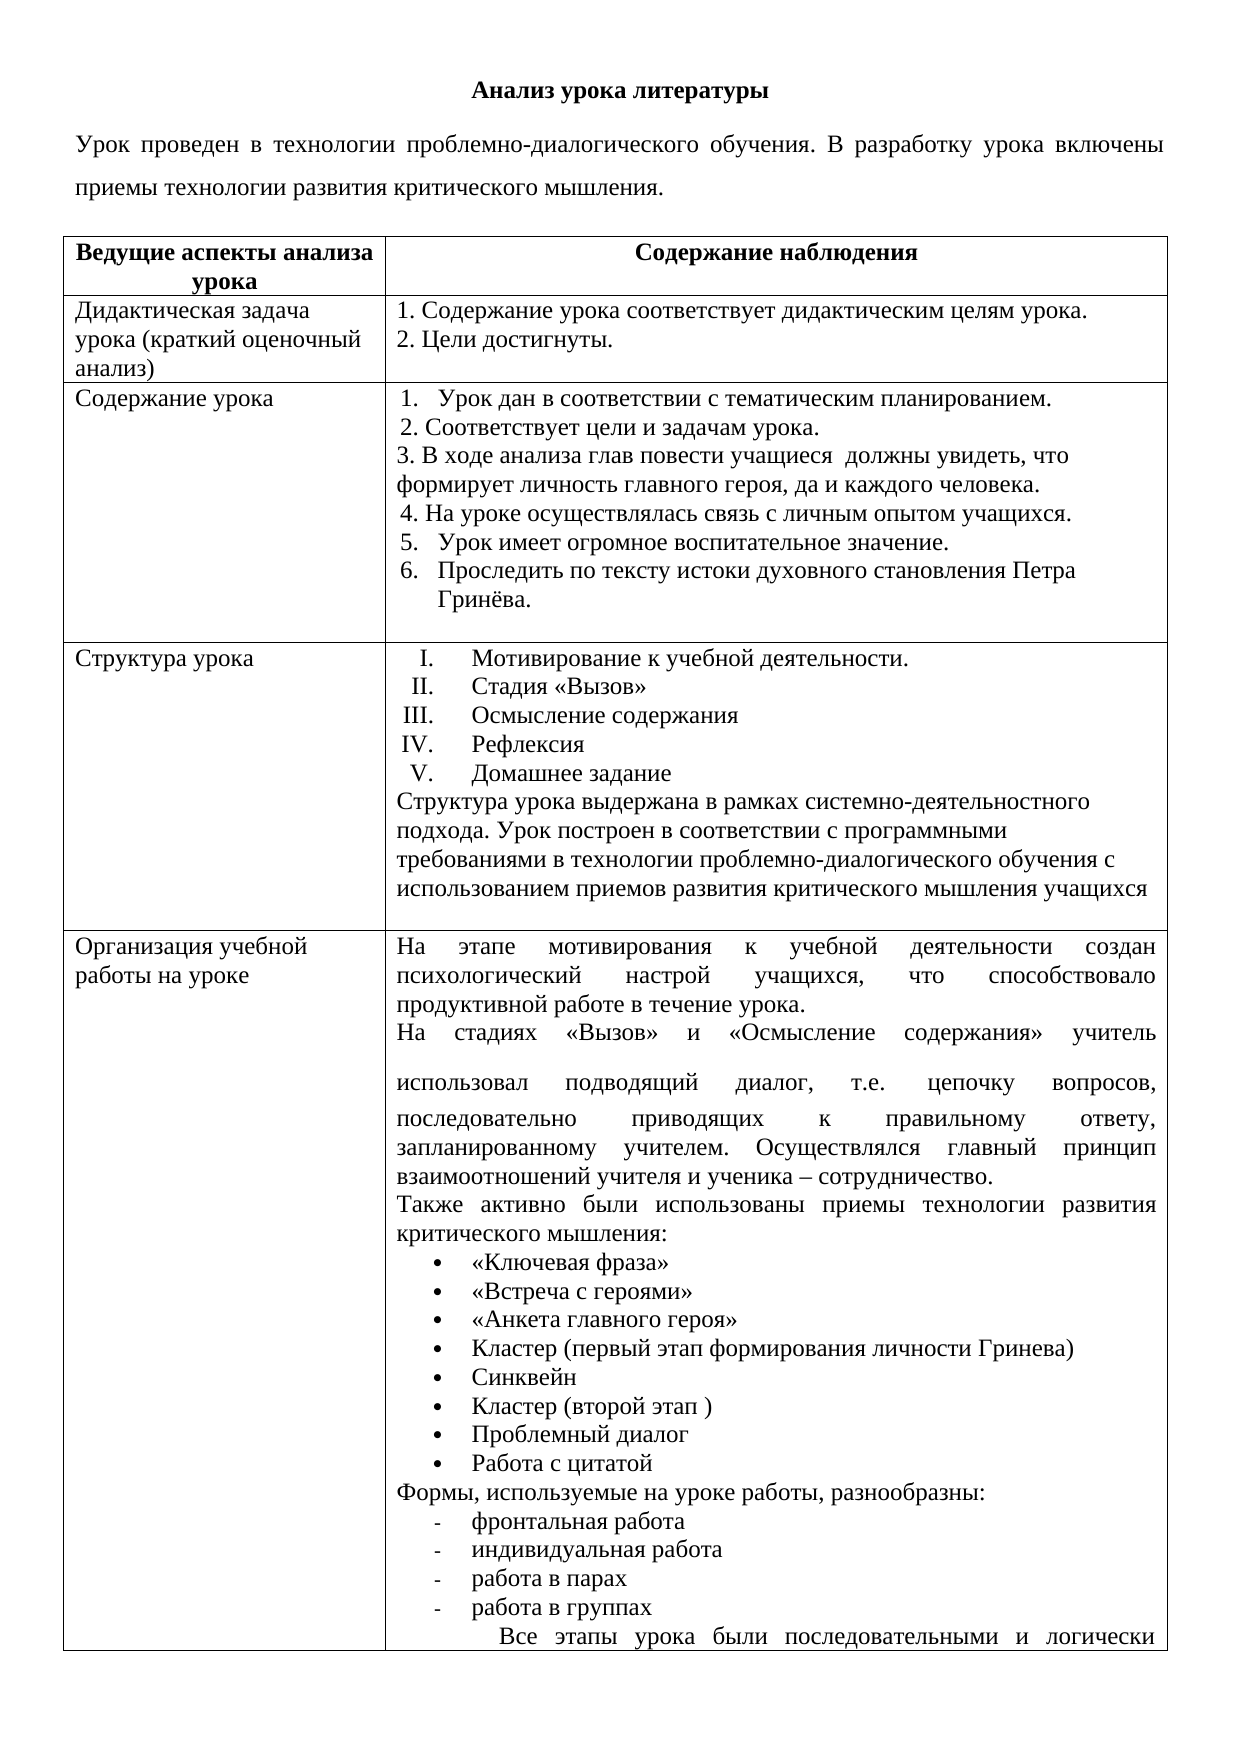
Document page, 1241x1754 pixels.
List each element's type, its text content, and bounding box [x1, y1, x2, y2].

table_cell Урок дан в соответствии с тематическим планированием. 2. Соответствует цели и задачам урока. 3. В ходе анализа глав повести учащиеся должны увидеть, что формирует личность главного героя, да и каждого человека. 4. На уроке осуществлялась связь с личным опытом учащихся. Урок имеет огромное воспитательное значение. Проследить по тексту истоки духовного становления Петра Гринёва. [386, 383, 1167, 642]
table_cell 1. Содержание урока соответствует дидактическим целям урока. 2. Цели достигнуты. [386, 296, 1167, 382]
table_cell Структура урока [64, 643, 385, 930]
table_header Ведущие аспекты анализа урока [64, 237, 385, 294]
text Анализ урока литературы [75, 75, 1165, 104]
table_cell Мотивирование к учебной деятельности. Стадия «Вызов» Осмысление содержания Рефлексия Домашнее задание Структура урока выдержана в рамках системно-деятельностного подхода. Урок построен в соответствии с программными требованиями в технологии проблемно-диалогического обучения с использованием приемов развития критического мышления учащихся [386, 643, 1167, 930]
table_cell Содержание урока [64, 383, 385, 642]
table_header Содержание наблюдения [386, 237, 1167, 294]
text Урок проведен в технологии проблемно-диалогического обучения. В разработку урока включены приемы технологии развития критического мышления. [75, 129, 1165, 201]
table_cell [386, 931, 1167, 1649]
table_cell Дидактическая задача урока (краткий оценочный анализ) [64, 296, 385, 382]
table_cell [64, 931, 385, 1649]
